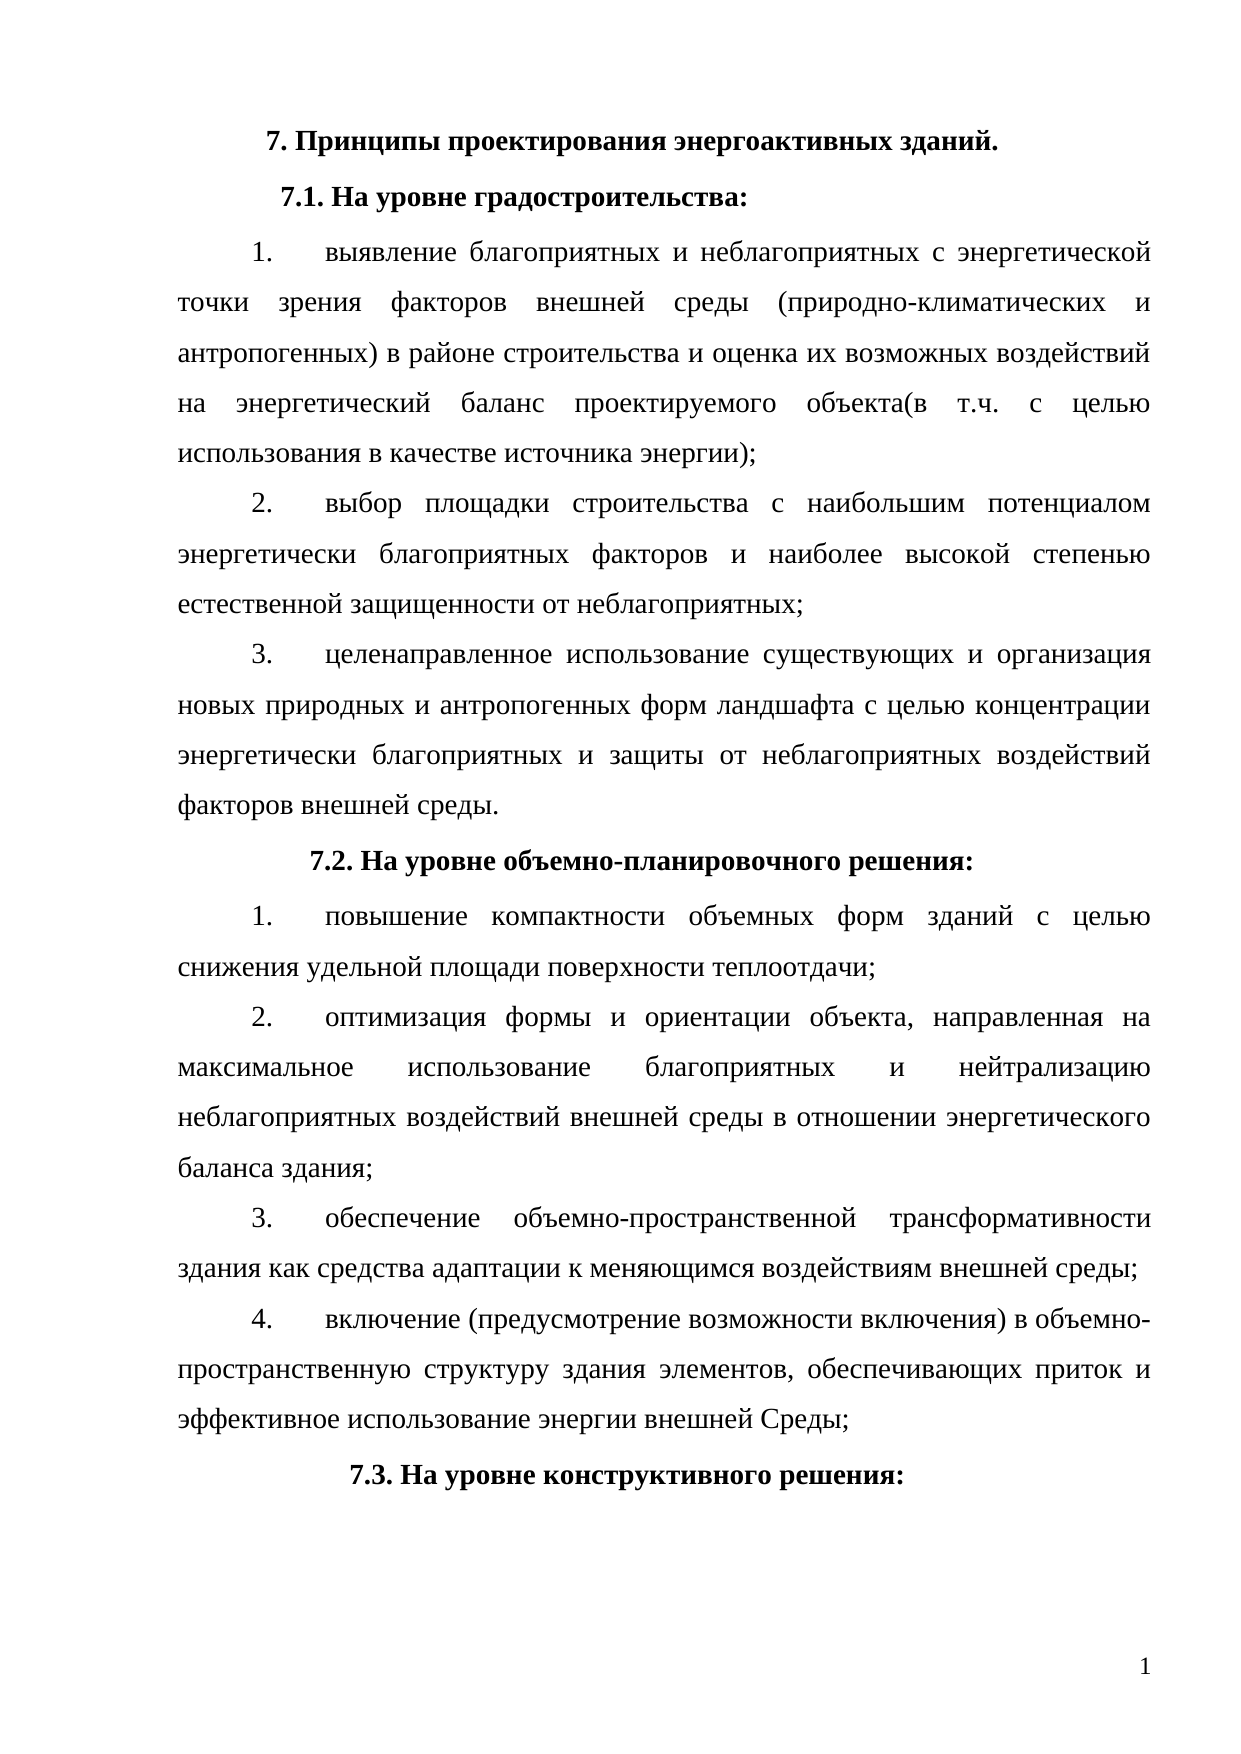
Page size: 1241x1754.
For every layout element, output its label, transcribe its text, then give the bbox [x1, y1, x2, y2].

list выявление благоприятных и неблагоприятных с энергетической точки зрения факторов внешней среды (природно-климатических и антропогенных) в районе строительства и оценка их возможных воздействий на энергетический баланс проектируемого объекта(в т.ч. с целью использования в качестве источника энергии); [177, 234, 1152, 469]
text 7.3. На уровне конструктивного решения: [177, 1457, 1152, 1490]
list повышение компактности объемных форм зданий с целью снижения удельной площади поверхности теплоотдачи; [177, 898, 1152, 982]
text 7. Принципы проектирования энергоактивных зданий. [177, 123, 1152, 157]
list выбор площадки строительства с наибольшим потенциалом энергетически благоприятных факторов и наиболее высокой степенью естественной защищенности от неблагоприятных; [177, 486, 1152, 620]
list включение (предусмотрение возможности включения) в объемно-пространственную структуру здания элементов, обеспечивающих приток и эффективное использование энергии внешней Среды; [177, 1301, 1152, 1435]
text 7.2. На уровне объемно-планировочного решения: [177, 843, 1152, 876]
list оптимизация формы и ориентации объекта, направленная на максимальное использование благоприятных и нейтрализацию неблагоприятных воздействий внешней среды в отношении энергетического баланса здания; [177, 999, 1152, 1183]
list обеспечение объемно-пространственной трансформативности здания как средства адаптации к меняющимся воздействиям внешней среды; [177, 1200, 1152, 1284]
list целенаправленное использование существующих и организация новых природных и антропогенных форм ландшафта с целью концентрации энергетически благоприятных и защиты от неблагоприятных воздействий факторов внешней среды. [177, 637, 1152, 821]
text 7.1. На уровне градостроительства: [177, 179, 1152, 212]
